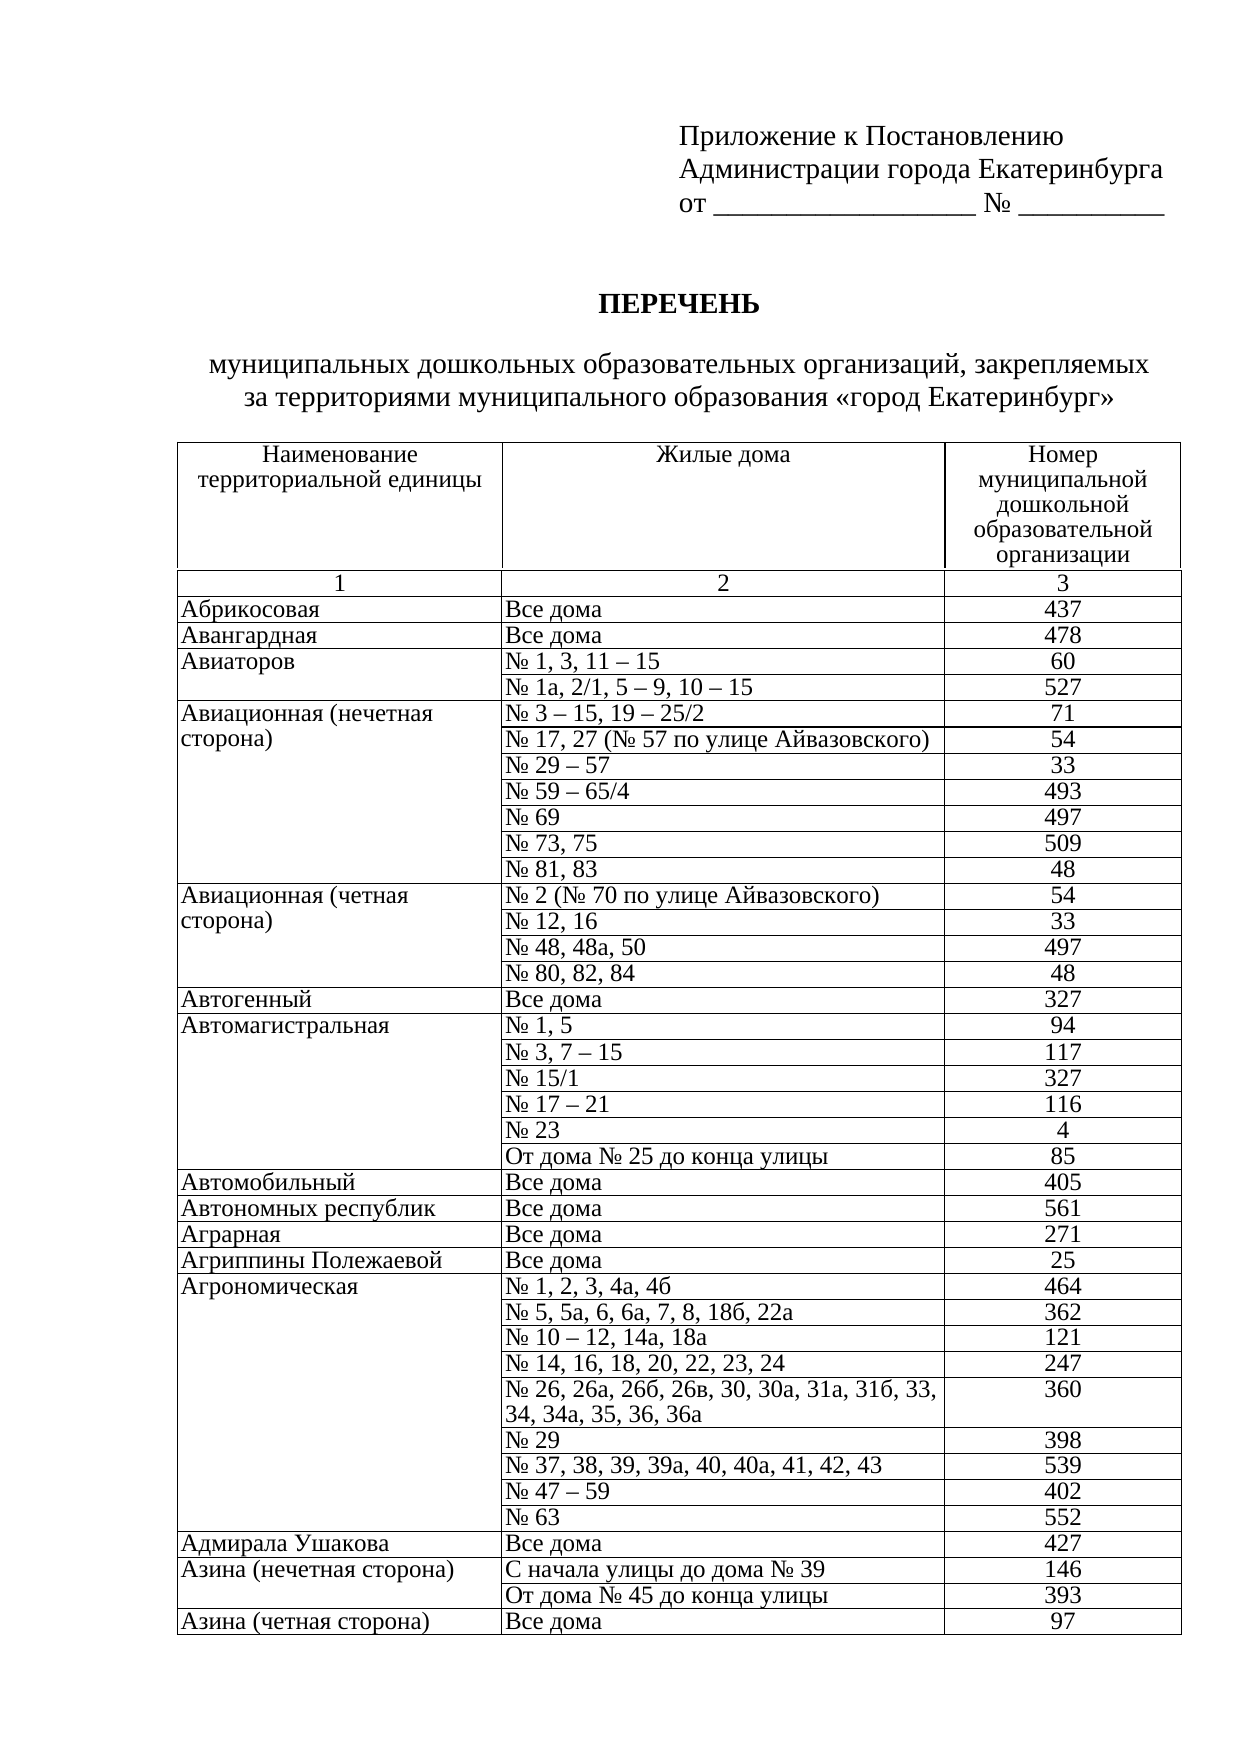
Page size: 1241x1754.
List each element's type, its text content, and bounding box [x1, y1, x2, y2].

table_cell Все дома [502, 1196, 944, 1221]
table_cell 71 [945, 701, 1181, 726]
table_cell № 63 [502, 1506, 944, 1531]
table_cell 121 [945, 1326, 1181, 1351]
table_cell 117 [945, 1040, 1181, 1065]
table_header Жилые дома [503, 443, 944, 568]
table_cell № 73, 75 [502, 832, 944, 857]
table_cell 437 [945, 597, 1181, 622]
table_header 3 [945, 571, 1181, 596]
table_cell 327 [945, 1066, 1181, 1091]
table_cell № 12, 16 [502, 910, 944, 935]
table_cell № 10 – 12, 14а, 18а [502, 1326, 944, 1351]
table_cell 464 [945, 1274, 1181, 1299]
table_cell Автогенный [178, 988, 501, 1013]
table_cell 25 [945, 1248, 1181, 1273]
table_header Номер муниципальной дошкольной образовательной организации [946, 443, 1180, 568]
table_cell 85 [945, 1144, 1181, 1169]
table_cell № 37, 38, 39, 39а, 40, 40а, 41, 42, 43 [502, 1454, 944, 1479]
table_cell Все дома [502, 1248, 944, 1273]
table_cell 405 [945, 1170, 1181, 1195]
table_cell Авиаторов [178, 649, 501, 700]
table_cell 60 [945, 649, 1181, 674]
table_cell Все дома [502, 988, 944, 1013]
table_cell Агрономическая [178, 1274, 501, 1531]
table_cell 527 [945, 675, 1181, 700]
table_header 2 [502, 571, 944, 596]
table_cell № 3 – 15, 19 – 25/2 [502, 701, 944, 726]
table_cell 478 [945, 623, 1181, 648]
table_cell 552 [945, 1506, 1181, 1531]
table_cell № 23 [502, 1118, 944, 1143]
table_cell № 1, 2, 3, 4а, 4б [502, 1274, 944, 1299]
table_cell 398 [945, 1428, 1181, 1453]
table_cell 146 [945, 1558, 1181, 1582]
table_cell 48 [945, 858, 1181, 883]
table_cell 509 [945, 832, 1181, 857]
table_cell Адмирала Ушакова [178, 1532, 501, 1557]
table_header Приложение к Постановлению [177, 118, 1181, 152]
table_cell От дома № 25 до конца улицы [502, 1144, 944, 1169]
table_cell № 29 [502, 1428, 944, 1453]
table_cell Авиационная (четная сторона) [178, 884, 501, 987]
table_cell № 29 – 57 [502, 754, 944, 778]
table_cell 54 [945, 884, 1181, 909]
table_cell Автономных республик [178, 1196, 501, 1221]
table_cell № 69 [502, 806, 944, 831]
table_cell № 80, 82, 84 [502, 962, 944, 987]
table_cell 362 [945, 1300, 1181, 1325]
table_header Наименование территориальной единицы [178, 443, 502, 568]
table_cell 561 [945, 1196, 1181, 1221]
table_cell 54 [945, 728, 1181, 752]
table_cell № 3, 7 – 15 [502, 1040, 944, 1065]
table_cell Все дома [502, 623, 944, 648]
table_cell 4 [945, 1118, 1181, 1143]
text ПЕРЕЧЕНЬ [177, 286, 1181, 319]
table_cell Администрации города Екатеринбурга [177, 152, 1181, 185]
table_cell 48 [945, 962, 1181, 987]
table_cell 393 [945, 1584, 1181, 1608]
table_cell Все дома [502, 1170, 944, 1195]
table_cell 33 [945, 910, 1181, 935]
table_cell 247 [945, 1352, 1181, 1377]
table_cell от __________________ № __________ [177, 185, 1181, 219]
table_cell № 14, 16, 18, 20, 22, 23, 24 [502, 1352, 944, 1377]
table_cell 116 [945, 1092, 1181, 1117]
table_cell Все дома [502, 1532, 944, 1557]
table_cell № 17 – 21 [502, 1092, 944, 1117]
table_cell Автомагистральная [178, 1014, 501, 1169]
table_cell 427 [945, 1532, 1181, 1557]
table_cell 497 [945, 806, 1181, 831]
table_cell 360 [945, 1378, 1181, 1427]
table_cell 327 [945, 988, 1181, 1013]
table_cell № 47 – 59 [502, 1480, 944, 1505]
table_cell Все дома [502, 1222, 944, 1247]
table_cell С начала улицы до дома № 39 [502, 1558, 944, 1582]
table_cell № 81, 83 [502, 858, 944, 883]
table_cell 493 [945, 780, 1181, 804]
table_cell Все дома [502, 597, 944, 622]
table_cell № 2 (№ 70 по улице Айвазовского) [502, 884, 944, 909]
table_cell Авангардная [178, 623, 501, 648]
table_cell 539 [945, 1454, 1181, 1479]
text за территориями муниципального образования «город Екатеринбург» [177, 379, 1181, 413]
table_cell Азина (нечетная сторона) [178, 1558, 501, 1608]
table_cell № 1, 3, 11 – 15 [502, 649, 944, 674]
table_cell № 15/1 [502, 1066, 944, 1091]
table_cell № 1, 5 [502, 1014, 944, 1039]
table_cell 97 [945, 1609, 1181, 1634]
table_cell Аграрная [178, 1222, 501, 1247]
table_cell 402 [945, 1480, 1181, 1505]
table_cell Азина (четная сторона) [178, 1609, 501, 1634]
table_cell № 17, 27 (№ 57 по улице Айвазовского) [502, 728, 944, 752]
table_cell Агриппины Полежаевой [178, 1248, 501, 1273]
table_cell № 48, 48а, 50 [502, 936, 944, 961]
table_cell Авиационная (нечетная сторона) [178, 701, 501, 883]
table_cell № 5, 5а, 6, 6а, 7, 8, 18б, 22а [502, 1300, 944, 1325]
table_cell Все дома [502, 1609, 944, 1634]
table_cell Автомобильный [178, 1170, 501, 1195]
table_cell 94 [945, 1014, 1181, 1039]
table_cell 497 [945, 936, 1181, 961]
table_cell № 1а, 2/1, 5 – 9, 10 – 15 [502, 675, 944, 700]
table_cell 271 [945, 1222, 1181, 1247]
text муниципальных дошкольных образовательных организаций, закрепляемых [177, 346, 1181, 379]
table_cell Абрикосовая [178, 597, 501, 622]
table_cell № 26, 26а, 26б, 26в, 30, 30а, 31а, 31б, 33, 34, 34а, 35, 36, 36а [502, 1378, 944, 1427]
table_cell От дома № 45 до конца улицы [502, 1584, 944, 1608]
table_cell 33 [945, 754, 1181, 778]
table_header 1 [178, 571, 501, 596]
table_cell № 59 – 65/4 [502, 780, 944, 804]
